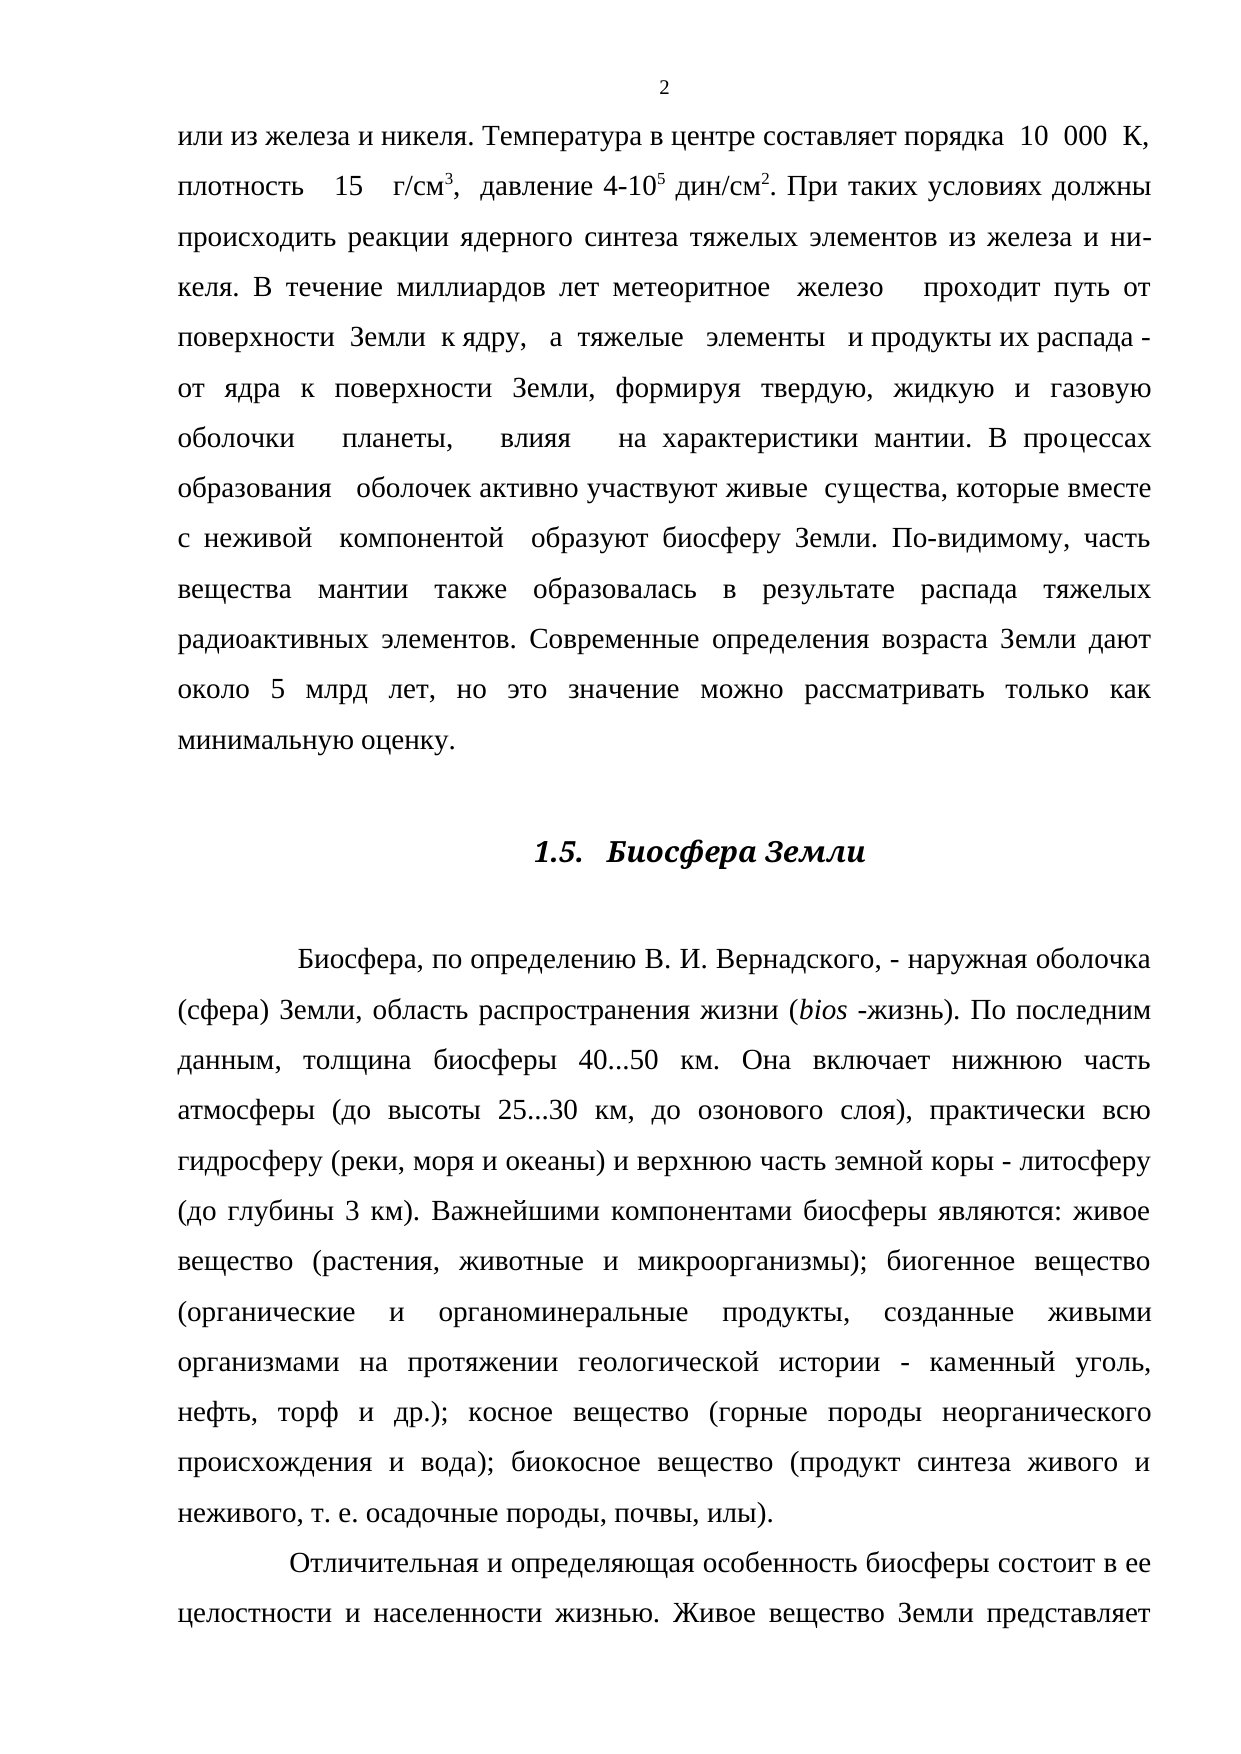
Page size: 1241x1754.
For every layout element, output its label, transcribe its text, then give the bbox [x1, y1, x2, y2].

text Биосфера, по определению В. И. Вернадского, - наружная оболочка (сфера) Земли, область распространения жизни (bios -жизнь). По последним данным, толщина биосферы 40...50 км. Она включает нижнюю часть атмосферы (до высоты 25...30 км, до озонового слоя), практически всю гидросферу (реки, моря и океаны) и верхнюю часть земной коры - литосферу (до глубины 3 км). Важнейшими компонентами биосферы являются: живое вещество (растения, животные и микроорганизмы); биогенное вещество (органические и органоминеральные продукты, созданные живыми организмами на протяжении геологической истории - каменный уголь, нефть, торф и др.); косное вещество (горные породы неорганического происхождения и вода); биокосное вещество (продукт синтеза живого и неживого, т. е. осадочные породы, почвы, илы). [177, 941, 1152, 1528]
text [177, 1545, 1152, 1629]
text 1.5. Биосфера Земли [177, 832, 1152, 871]
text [177, 118, 1152, 755]
